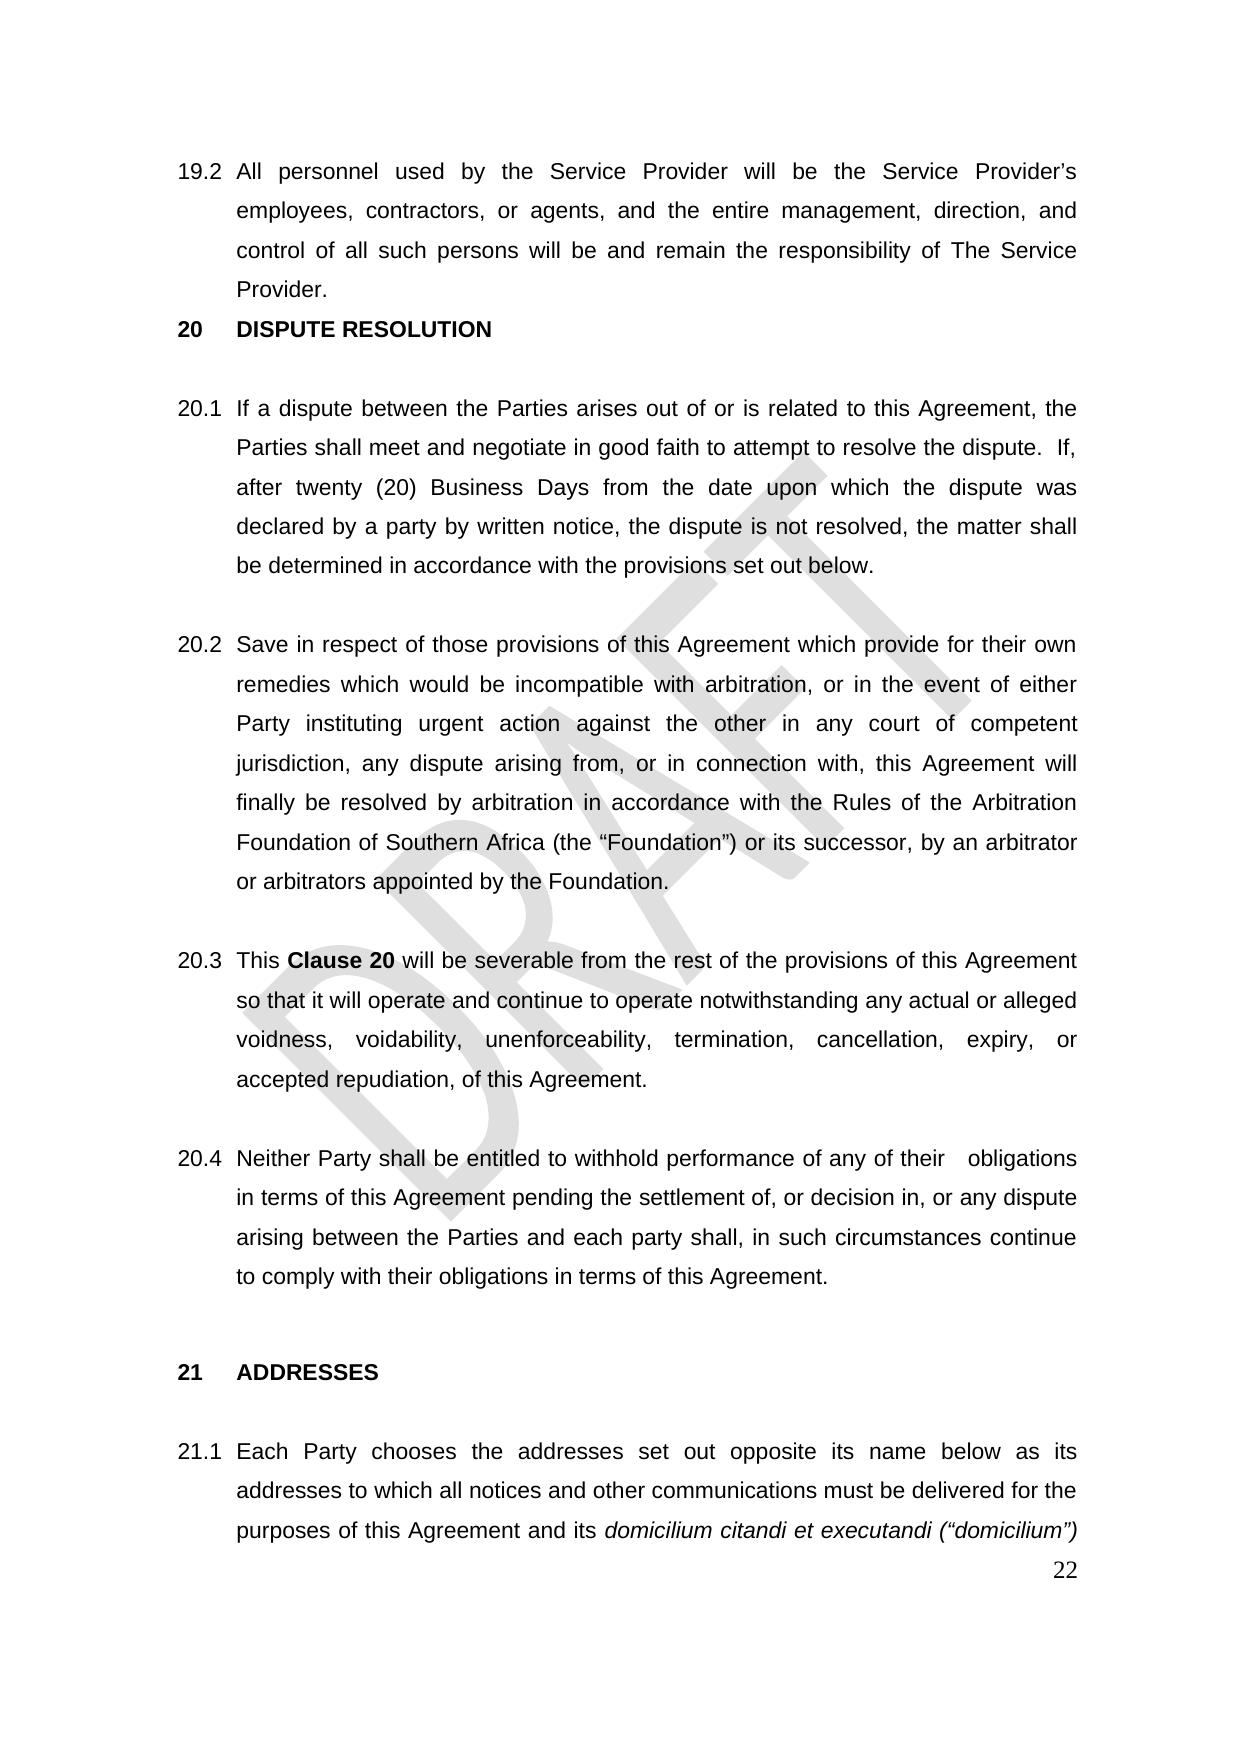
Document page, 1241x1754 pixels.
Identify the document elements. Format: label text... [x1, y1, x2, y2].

list This Clause 20 will be severable from the rest of the provisions of this Agreement so that it will operate and continue to operate notwithstanding any actual or alleged voidness, voidability, unenforceability, termination, cancellation, expiry, or accepted repudiation, of this Agreement. [177, 947, 1078, 1092]
list Neither Party shall be entitled to withhold performance of any of their obligations in terms of this Agreement pending the settlement of, or decision in, or any dispute arising between the Parties and each party shall, in such circumstances continue to comply with their obligations in terms of this Agreement. [177, 1144, 1078, 1289]
list DISPUTE RESOLUTION [177, 316, 1078, 342]
list Save in respect of those provisions of this Agreement which provide for their own remedies which would be incompatible with arbitration, or in the event of either Party instituting urgent action against the other in any court of competent jurisdiction, any dispute arising from, or in connection with, this Agreement will finally be resolved by arbitration in accordance with the Rules of the Arbitration Foundation of Southern Africa (the “Foundation”) or its successor, by an arbitrator or arbitrators appointed by the Foundation. [177, 631, 1078, 894]
list If a dispute between the Parties arises out of or is related to this Agreement, the Parties shall meet and negotiate in good faith to attempt to resolve the dispute. If, after twenty (20) Business Days from the date upon which the dispute was declared by a party by written notice, the dispute is not resolved, the matter shall be determined in accordance with the provisions set out below. [177, 394, 1078, 579]
list ADDRESSES [177, 1359, 1078, 1385]
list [177, 1438, 1078, 1543]
list All personnel used by the Service Provider will be the Service Provider’s employees, contractors, or agents, and the entire management, direction, and control of all such persons will be and remain the responsibility of The Service Provider. [177, 158, 1078, 302]
